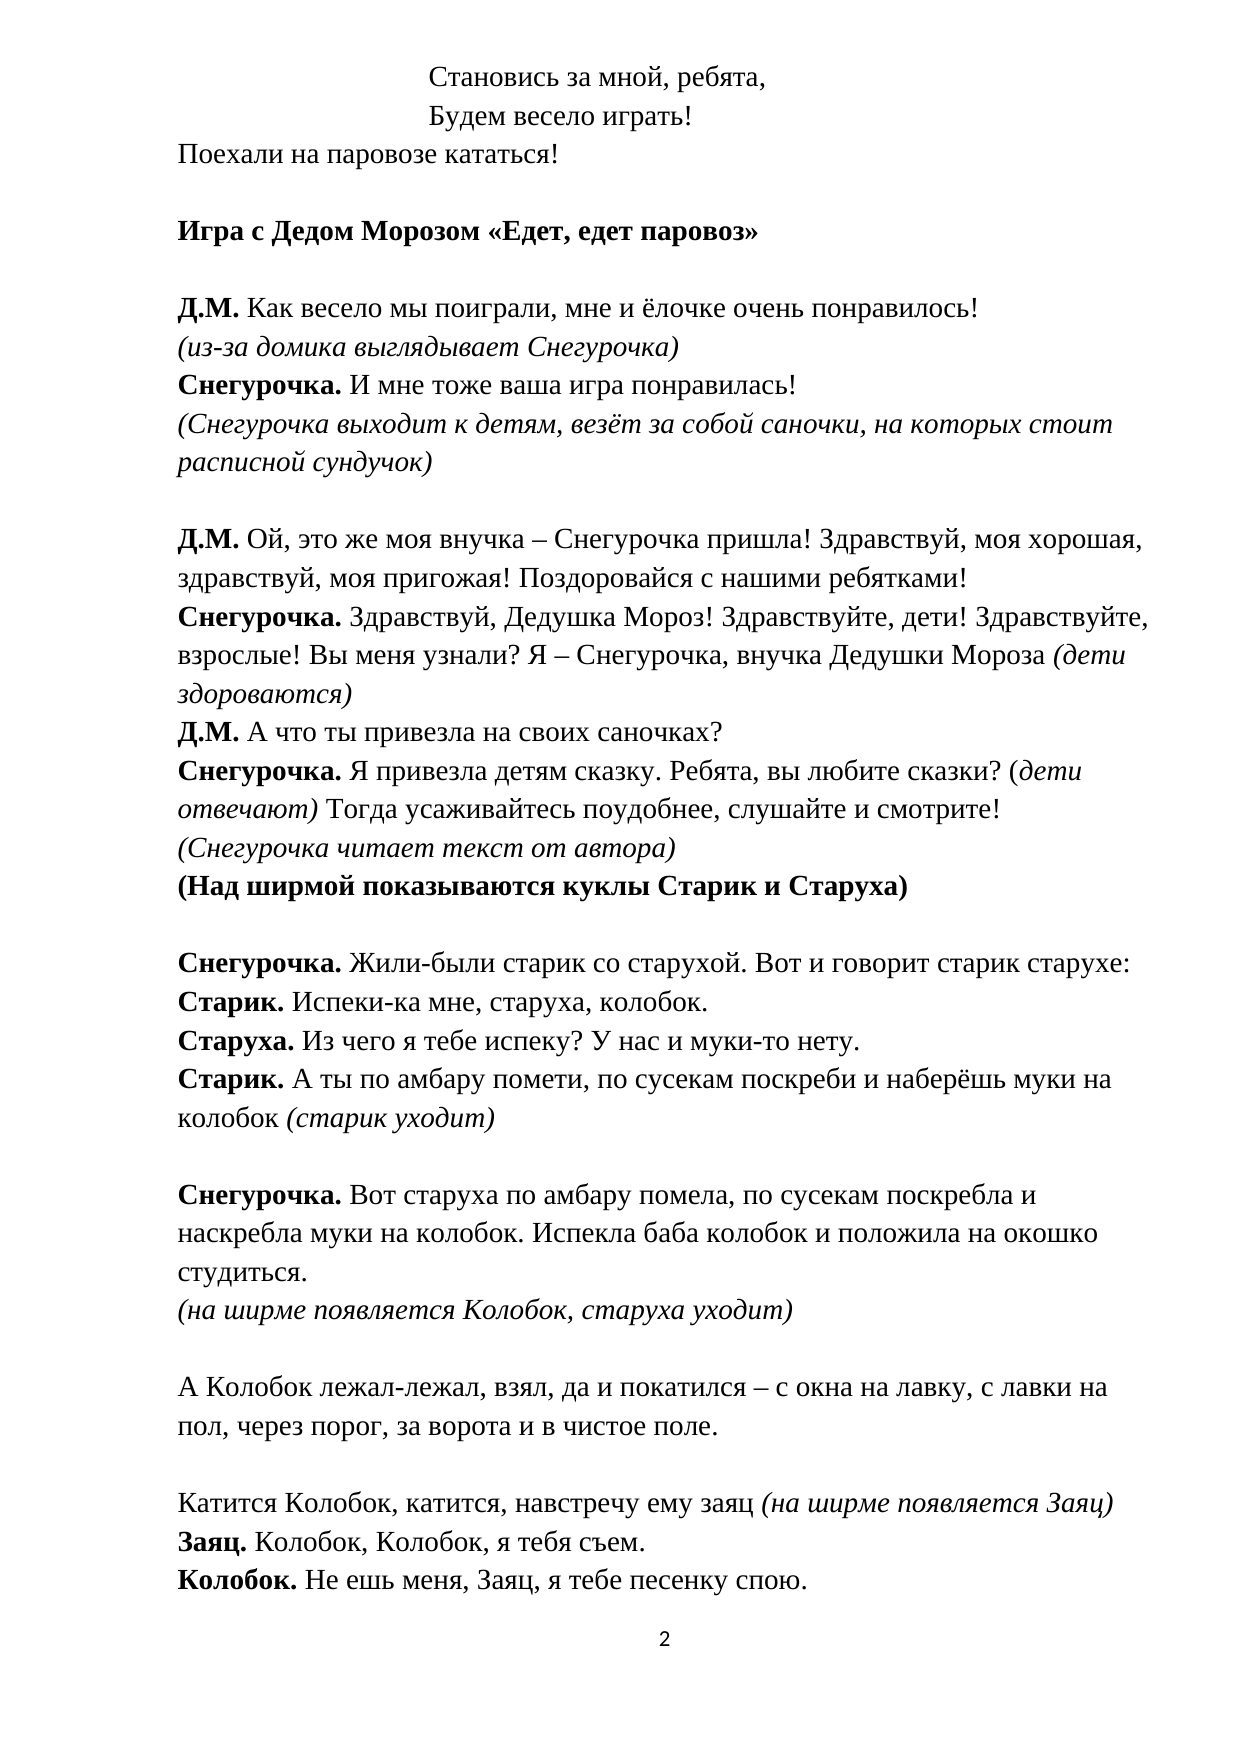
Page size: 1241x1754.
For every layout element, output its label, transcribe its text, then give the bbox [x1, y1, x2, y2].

text (из-за домика выглядывает Снегурочка) [177, 329, 1152, 362]
text Старик. Испеки-ка мне, старуха, колобок. [177, 984, 1152, 1018]
text Будем весело играть! [177, 98, 1152, 131]
text Поехали на паровозе кататься! [177, 136, 1152, 170]
text Д.М. А что ты привезла на своих саночках? [177, 714, 1152, 748]
text Снегурочка. Вот старуха по амбару помела, по сусекам поскребла и наскребла муки на колобок. Испекла баба колобок и положила на окошко студиться. [177, 1177, 1152, 1287]
text (Снегурочка выходит к детям, везёт за собой саночки, на которых стоит расписной сундучок) [177, 406, 1152, 478]
text (на ширме появляется Колобок, старуха уходит) [177, 1292, 1152, 1326]
text Снегурочка. Я привезла детям сказку. Ребята, вы любите сказки? (дети отвечают) Тогда усаживайтесь поудобнее, слушайте и смотрите! [177, 753, 1152, 825]
text Катится Колобок, катится, навстречу ему заяц (на ширме появляется Заяц) [177, 1485, 1152, 1519]
text Старик. А ты по амбару помети, по сусекам поскреби и наберёшь муки на колобок (старик уходит) [177, 1061, 1152, 1133]
text Д.М. Как весело мы поиграли, мне и ёлочке очень понравилось! [177, 290, 1152, 324]
text Старуха. Из чего я тебе испеку? У нас и муки-то нету. [177, 1023, 1152, 1056]
text Снегурочка. Здравствуй, Дедушка Мороз! Здравствуйте, дети! Здравствуйте, взрослые! Вы меня узнали? Я – Снегурочка, внучка Дедушки Мороза (дети здороваются) [177, 599, 1152, 709]
text Игра с Дедом Морозом «Едет, едет паровоз» [177, 213, 1152, 247]
text Колобок. Не ешь меня, Заяц, я тебе песенку спою. [177, 1562, 1152, 1596]
text Заяц. Колобок, Колобок, я тебя съем. [177, 1524, 1152, 1557]
text (Над ширмой показываются куклы Старик и Старуха) [177, 868, 1152, 902]
text Д.М. Ой, это же моя внучка – Снегурочка пришла! Здравствуй, моя хорошая, здравствуй, моя пригожая! Поздоровайся с нашими ребятками! [177, 522, 1152, 594]
text Становись за мной, ребята, [177, 59, 1152, 93]
text Снегурочка. Жили-были старик со старухой. Вот и говорит старик старухе: [177, 946, 1152, 979]
text (Снегурочка читает текст от автора) [177, 830, 1152, 863]
text А Колобок лежал-лежал, взял, да и покатился – с окна на лавку, с лавки на пол, через порог, за ворота и в чистое поле. [177, 1369, 1152, 1442]
text Снегурочка. И мне тоже ваша игра понравилась! [177, 367, 1152, 401]
